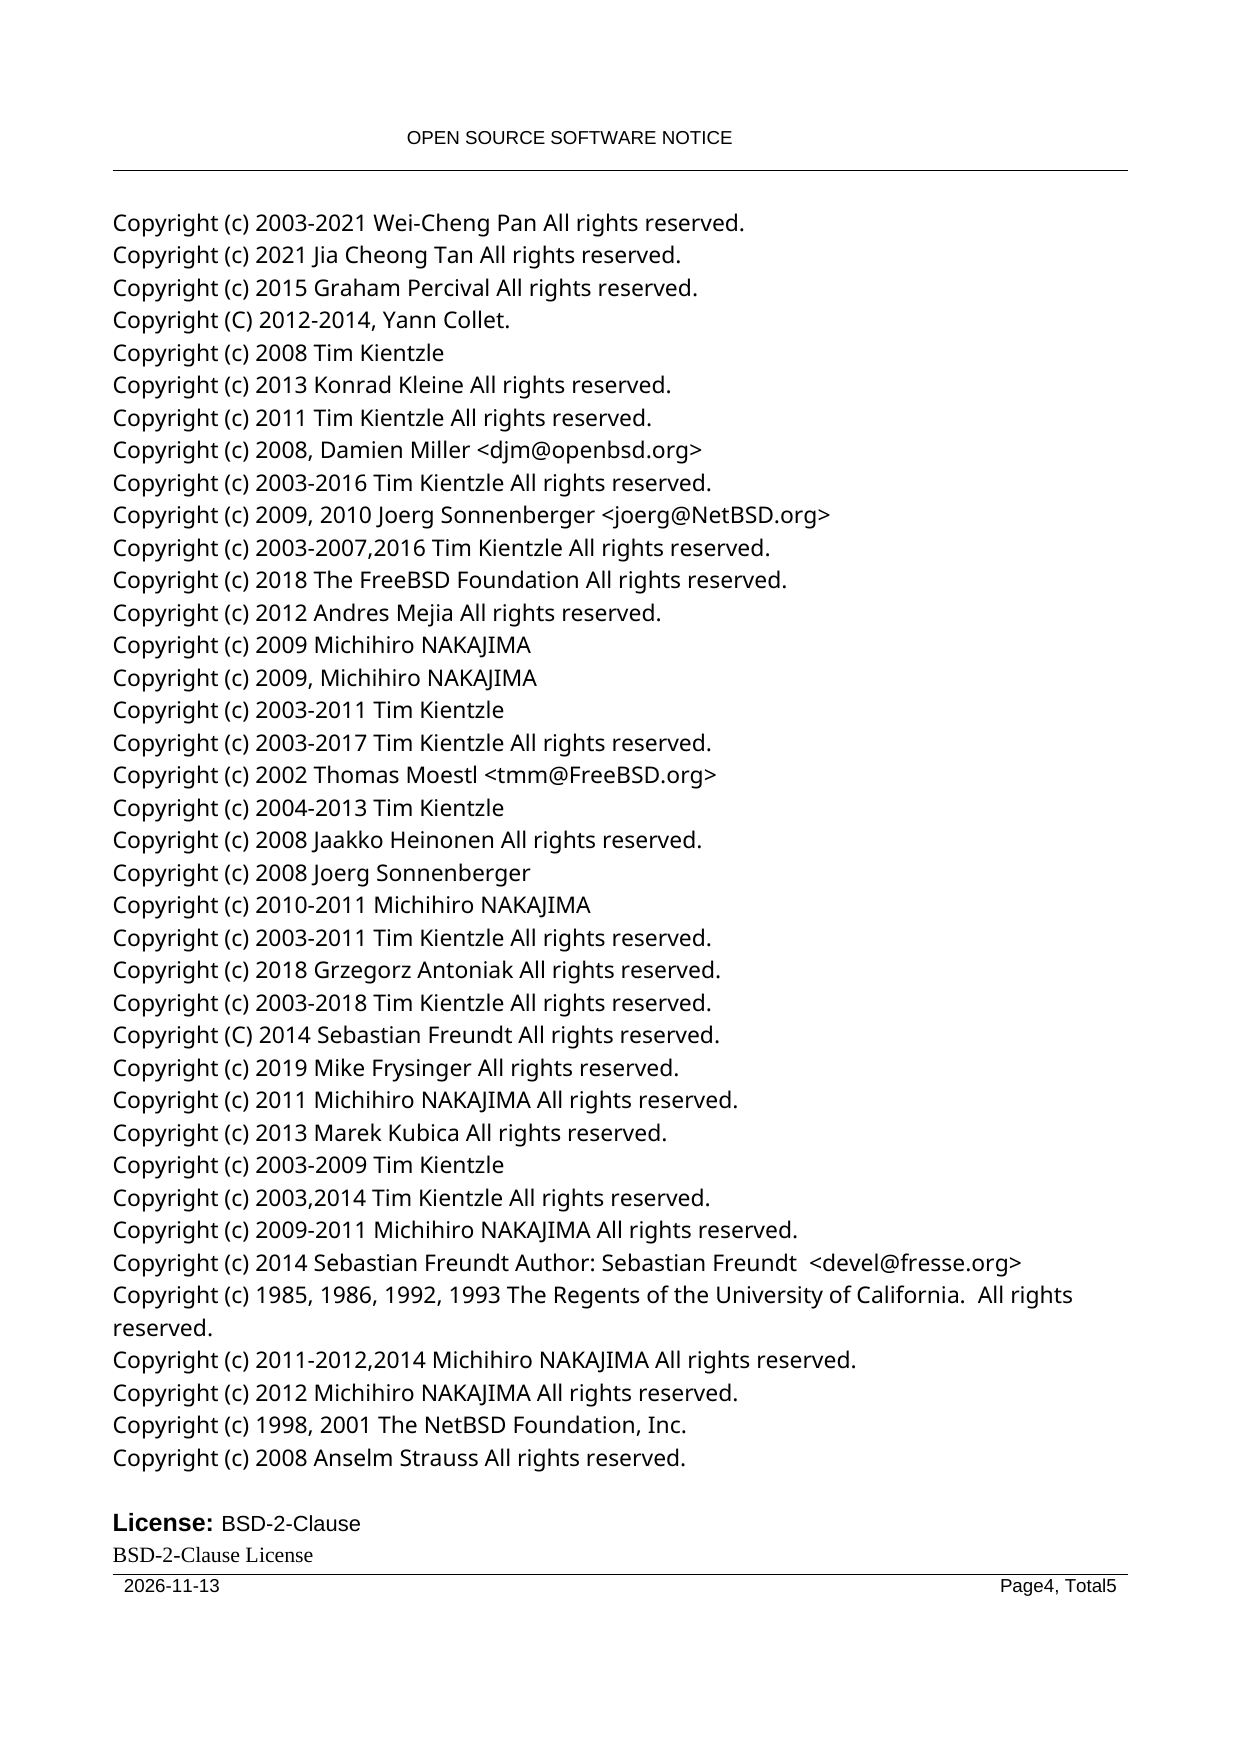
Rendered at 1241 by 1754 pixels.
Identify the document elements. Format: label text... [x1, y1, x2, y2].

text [112, 1539, 1128, 1571]
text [112, 206, 1128, 1506]
text License: BSD-2-Clause [112, 1506, 1128, 1539]
